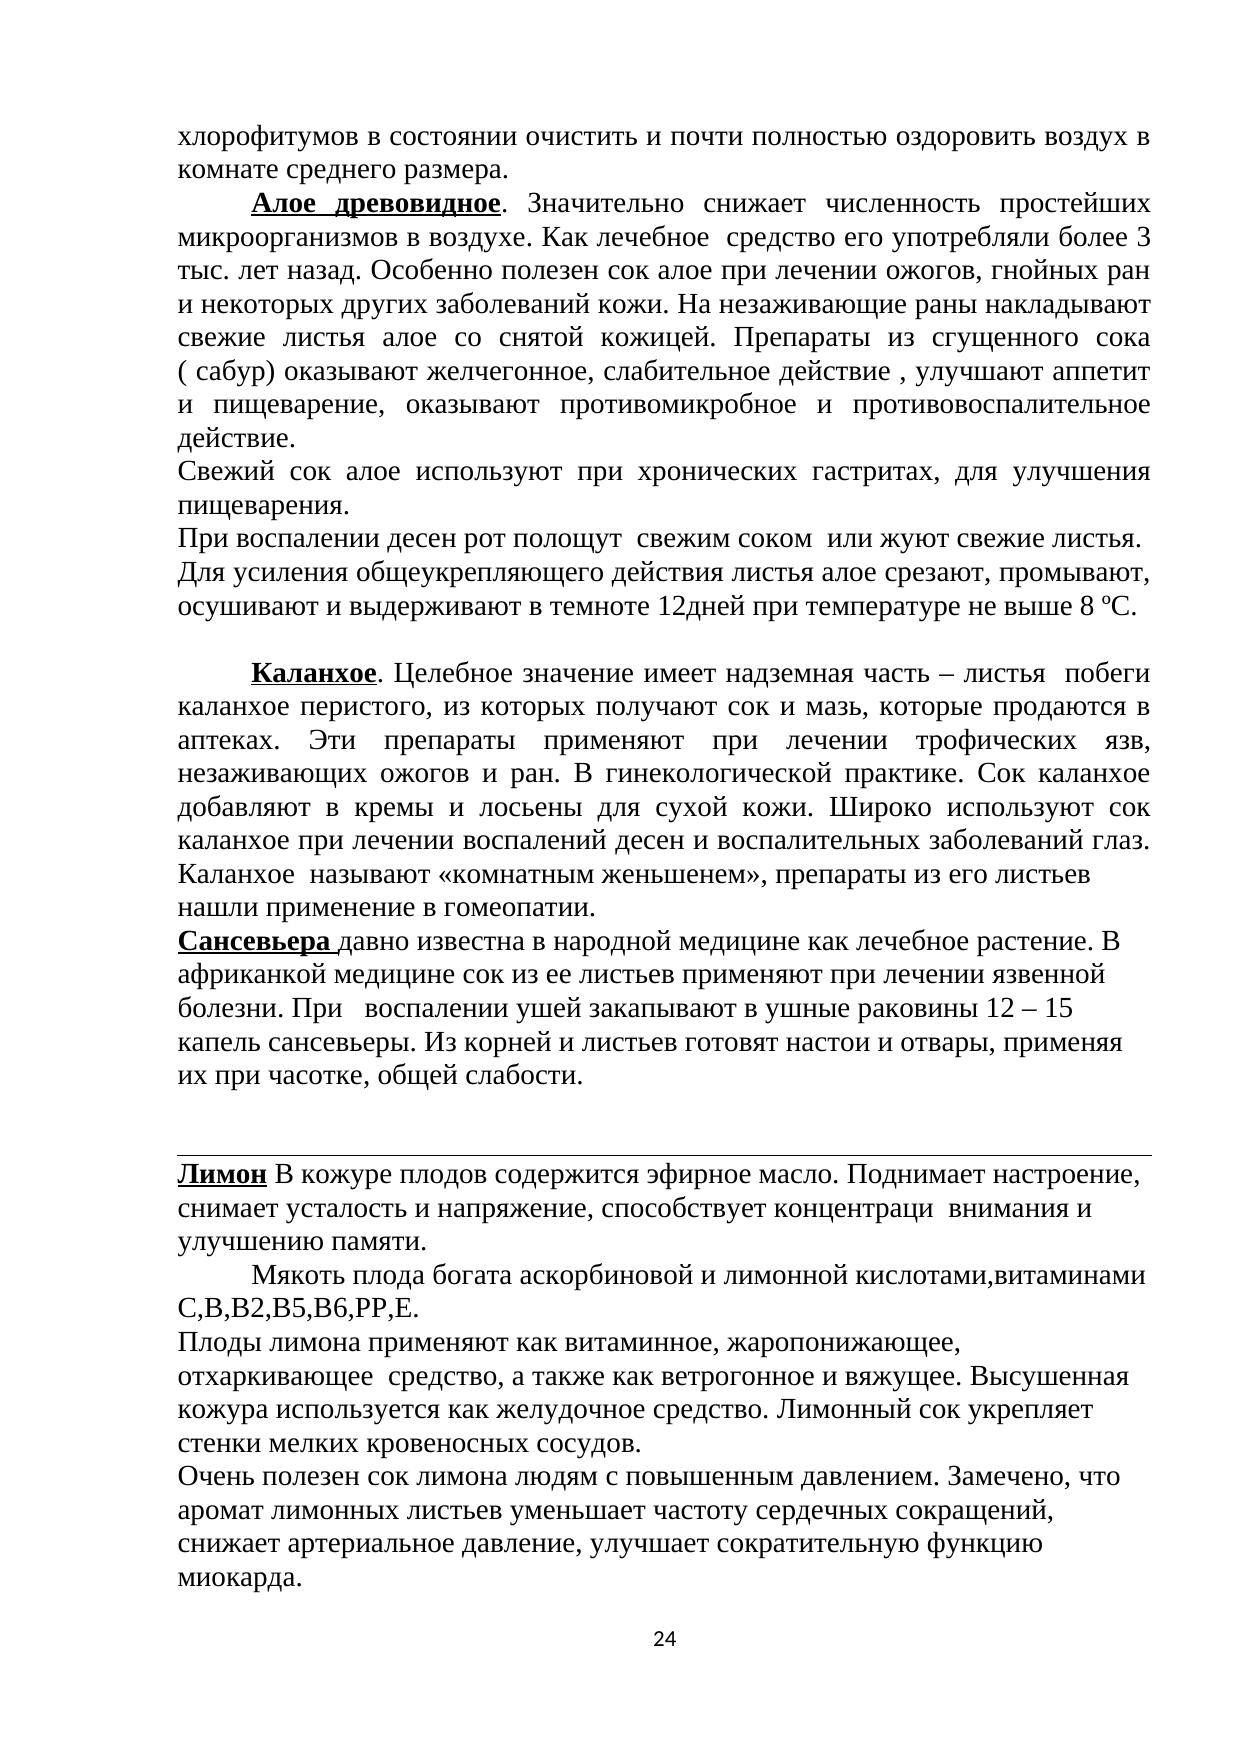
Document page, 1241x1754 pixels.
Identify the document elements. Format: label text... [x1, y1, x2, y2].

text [177, 118, 1152, 185]
text нашли применение в гомеопатии. [177, 889, 1152, 923]
text Лимон В кожуре плодов содержится эфирное масло. Поднимает настроение, снимает усталость и напряжение, способствует концентраци внимания и улучшению памяти. [177, 1156, 1152, 1257]
text Для усиления общеукрепляющего действия листья алое срезают, промывают, осушивают и выдерживают в темноте 12дней при температуре не выше 8 ºC. [177, 554, 1152, 621]
text Свежий сок алое используют при хронических гастритах, для улучшения пищеварения. [177, 453, 1152, 521]
text Плоды лимона применяют как витаминное, жаропонижающее, отхаркивающее средство, а также как ветрогонное и вяжущее. Высушенная кожура используется как желудочное средство. Лимонный сок укрепляет стенки мелких кровеносных сосудов. [177, 1324, 1152, 1458]
text Сансевьера давно известна в народной медицине как лечебное растение. В африканкой медицине сок из ее листьев применяют при лечении язвенной болезни. При воспалении ушей закапывают в ушные раковины 12 – 15 капель сансевьеры. Из корней и листьев готовят настои и отвары, применяя их при часотке, общей слабости. [177, 923, 1152, 1155]
text Каланхое. Целебное значение имеет надземная часть – листья побеги каланхое перистого, из которых получают сок и мазь, которые продаются в аптеках. Эти препараты применяют при лечении трофических язв, незаживающих ожогов и ран. В гинекологической практике. Сок каланхое добавляют в кремы и лосьены для сухой кожи. Широко используют сок каланхое при лечении воспалений десен и воспалительных заболеваний глаз. Каланхое называют «комнатным женьшенем», препараты из его листьев [177, 655, 1152, 889]
text Очень полезен сок лимона людям с повышенным давлением. Замечено, что аромат лимонных листьев уменьшает частоту сердечных сокращений, снижает артериальное давление, улучшает сократительную функцию миокарда. [177, 1458, 1152, 1592]
text Алое древовидное. Значительно снижает численность простейших микроорганизмов в воздухе. Как лечебное средство его употребляли более 3 тыс. лет назад. Особенно полезен сок алое при лечении ожогов, гнойных ран и некоторых других заболеваний кожи. На незаживающие раны накладывают свежие листья алое со снятой кожицей. Препараты из сгущенного сока ( сабур) оказывают желчегонное, слабительное действие , улучшают аппетит и пищеварение, оказывают противомикробное и противовоспалительное действие. [177, 185, 1152, 453]
text Мякоть плода богата аскорбиновой и лимонной кислотами,витаминами C,B,B2,B5,B6,PP,E. [177, 1257, 1152, 1324]
text При воспалении десен рот полощут свежим соком или жуют свежие листья. [177, 521, 1152, 554]
